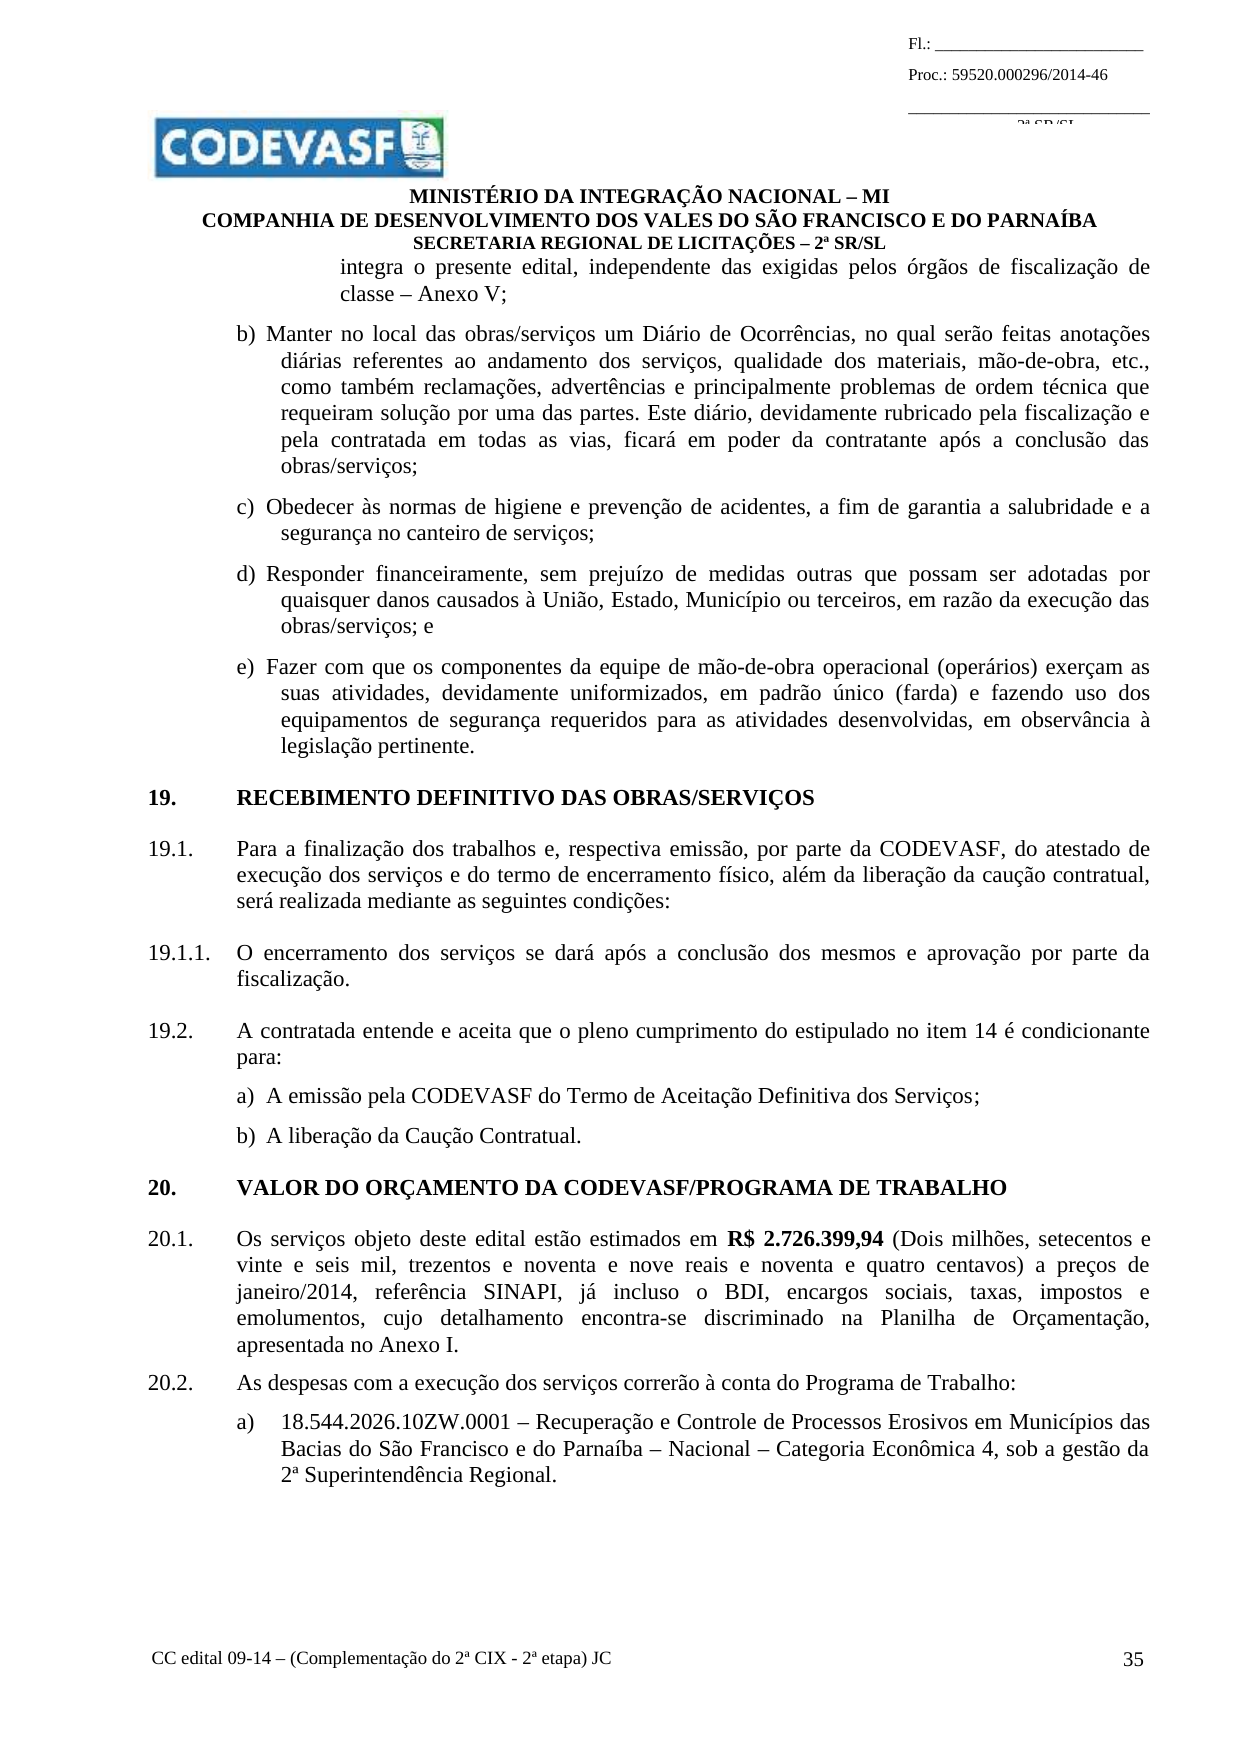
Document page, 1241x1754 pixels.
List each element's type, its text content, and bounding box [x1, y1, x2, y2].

list RECEBIMENTO DEFINITIVO DAS OBRAS/SERVIÇOS [148, 783, 1152, 810]
list Para a finalização dos trabalhos e, respectiva emissão, por parte da CODEVASF, do atestado de execução dos serviços e do termo de encerramento físico, além da liberação da caução contratual, será realizada mediante as seguintes condições: [148, 835, 1152, 914]
list Responder financeiramente, sem prejuízo de medidas outras que possam ser adotadas por quaisquer danos causados à União, Estado, Município ou terceiros, em razão da execução das obras/serviços; e [236, 560, 1152, 639]
list A emissão pela CODEVASF do Termo de Aceitação Definitiva dos Serviços; [236, 1082, 1152, 1108]
list 18.544.2026.10ZW.0001 – Recuperação e Controle de Processos Erosivos em Municípios das Bacias do São Francisco e do Parnaíba – Nacional – Categoria Econômica 4, sob a gestão da 2ª Superintendência Regional. [236, 1408, 1152, 1487]
list Manter no local das obras/serviços um Diário de Ocorrências, no qual serão feitas anotações diárias referentes ao andamento dos serviços, qualidade dos materiais, mão-de-obra, etc., como também reclamações, advertências e principalmente problemas de ordem técnica que requeiram solução por uma das partes. Este diário, devidamente rubricado pela fiscalização e pela contratada em todas as vias, ficará em poder da contratante após a conclusão das obras/serviços; [236, 320, 1152, 478]
list Fazer com que os componentes da equipe de mão-de-obra operacional (operários) exerçam as suas atividades, devidamente uniformizados, em padrão único (farda) e fazendo uso dos equipamentos de segurança requeridos para as atividades desenvolvidas, em observância à legislação pertinente. [236, 653, 1152, 758]
list Obedecer às normas de higiene e prevenção de acidentes, a fim de garantia a salubridade e a segurança no canteiro de serviços; [236, 493, 1152, 546]
list As despesas com a execução dos serviços correrão à conta do Programa de Trabalho: [148, 1369, 1152, 1396]
list VALOR DO ORÇAMENTO DA CODEVASF/PROGRAMA DE TRABALHO [148, 1174, 1152, 1200]
list A liberação da Caução Contratual. [236, 1122, 1152, 1149]
picture [147, 110, 450, 184]
list Os serviços objeto deste edital estão estimados em R$ 2.726.399,94 (Dois milhões, setecentos e vinte e seis mil, trezentos e noventa e nove reais e noventa e quatro centavos) a preços de janeiro/2014, referência SINAPI, já incluso o BDI, encargos sociais, taxas, impostos e emolumentos, cujo detalhamento encontra-se discriminado na Planilha de Orçamentação, apresentada no Anexo I. [148, 1225, 1152, 1357]
list O encerramento dos serviços se dará após a conclusão dos mesmos e aprovação por parte da fiscalização. [148, 939, 1152, 992]
list A contratada entende e aceita que o pleno cumprimento do estipulado no item 14 é condicionante para: [148, 1017, 1152, 1069]
